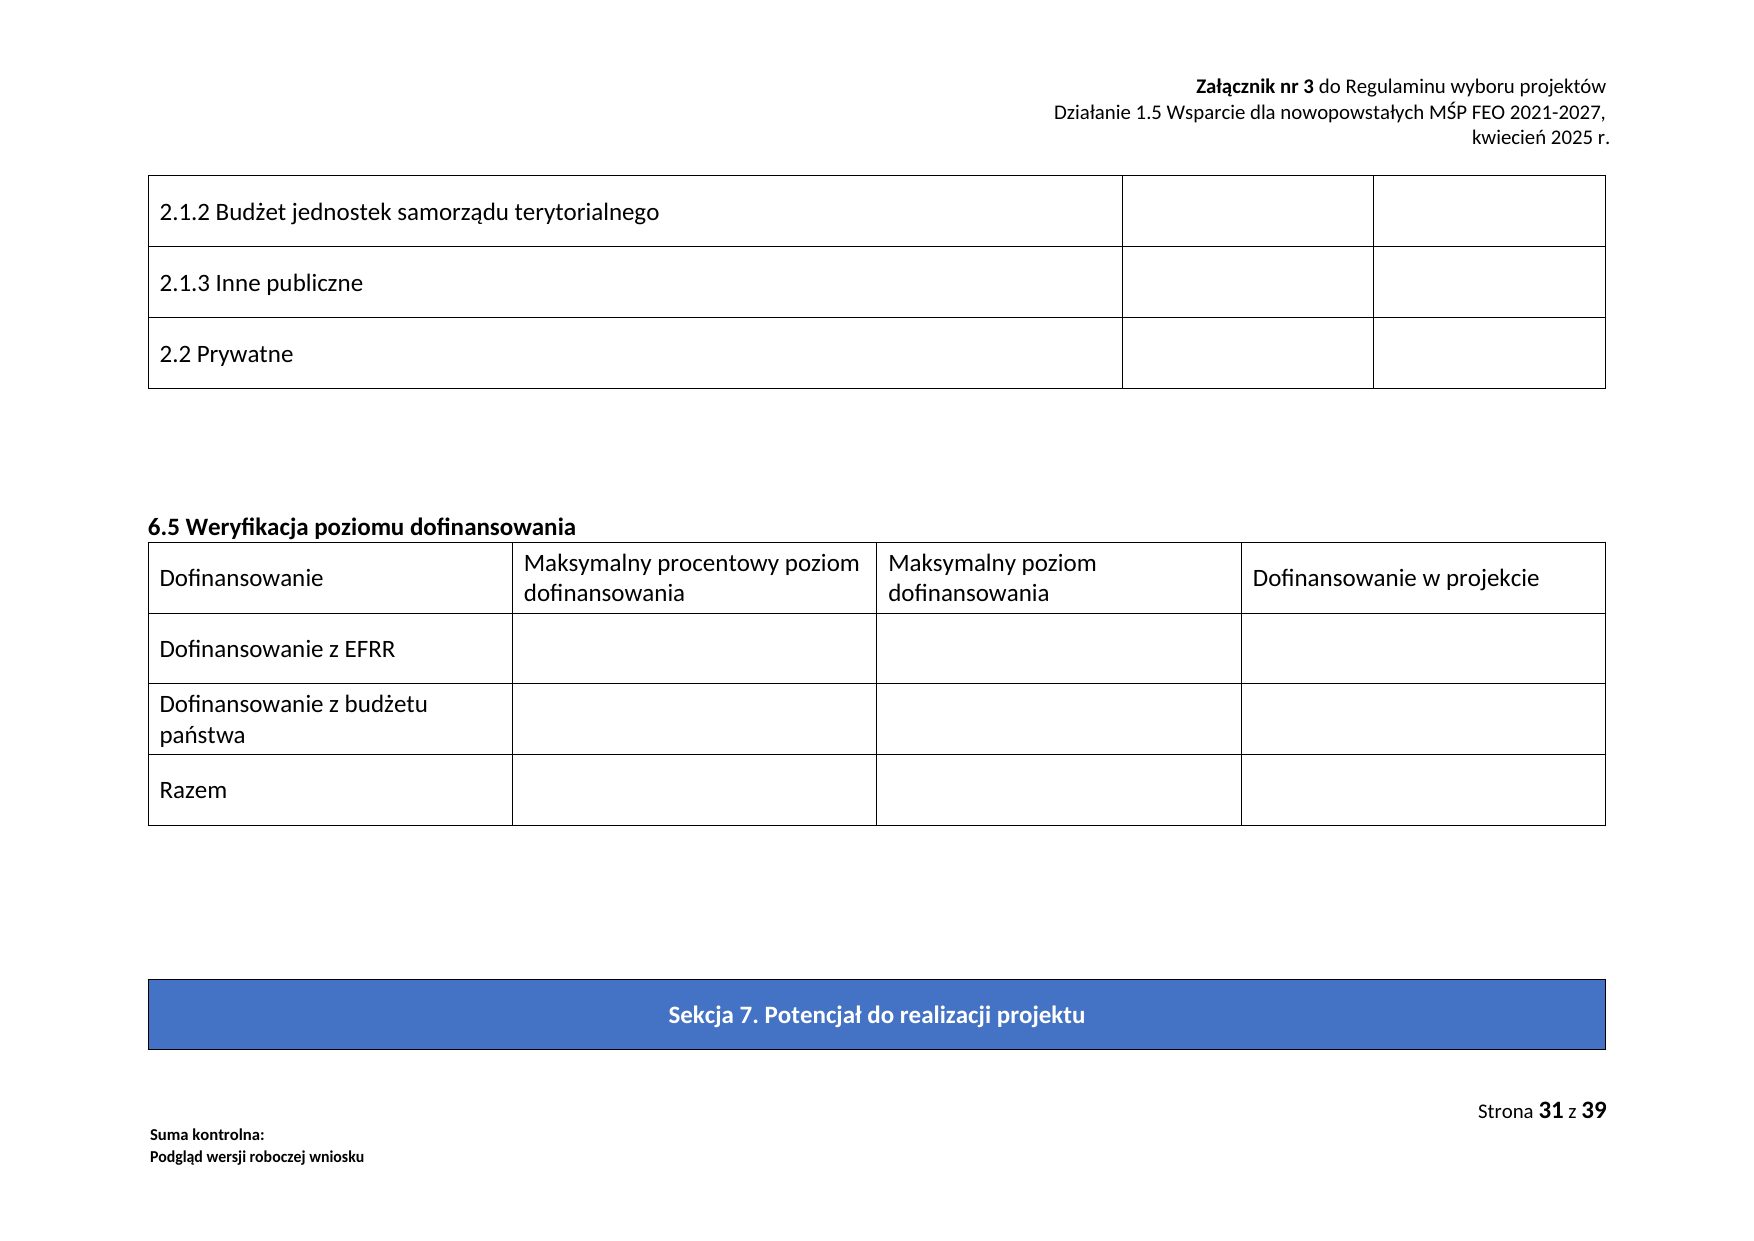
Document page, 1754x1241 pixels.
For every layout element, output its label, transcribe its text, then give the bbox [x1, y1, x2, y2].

table_cell Dofinansowanie z budżetu państwa [149, 684, 512, 754]
table_header Dofinansowanie w projekcie [1242, 543, 1605, 612]
table_cell [1242, 684, 1605, 754]
table_header Maksymalny poziom dofinansowania [877, 543, 1241, 612]
table_header Maksymalny procentowy poziom dofinansowania [513, 543, 876, 612]
table_header Sekcja 7. Potencjał do realizacji projektu [149, 980, 1605, 1049]
table_cell [877, 614, 1241, 683]
table_cell Razem [149, 755, 512, 825]
table_cell [1374, 247, 1605, 317]
table_cell 2.2 Prywatne [149, 318, 1122, 388]
table_cell 2.1.3 Inne publiczne [149, 247, 1122, 317]
table_cell [1242, 755, 1605, 825]
table_cell [1242, 614, 1605, 683]
table_cell [1374, 176, 1605, 246]
table_cell 2.1.2 Budżet jednostek samorządu terytorialnego [149, 176, 1122, 246]
table_cell Dofinansowanie z EFRR [149, 614, 512, 683]
table_header Dofinansowanie [149, 543, 512, 612]
table_cell [513, 755, 876, 825]
text 6.5 Weryfikacja poziomu dofinansowania [148, 511, 1606, 542]
table_cell [1123, 176, 1373, 246]
table_cell [877, 684, 1241, 754]
table_cell [513, 684, 876, 754]
table_cell [513, 614, 876, 683]
table_cell [1123, 318, 1373, 388]
table_cell [877, 755, 1241, 825]
table_cell [1374, 318, 1605, 388]
table_cell [1123, 247, 1373, 317]
